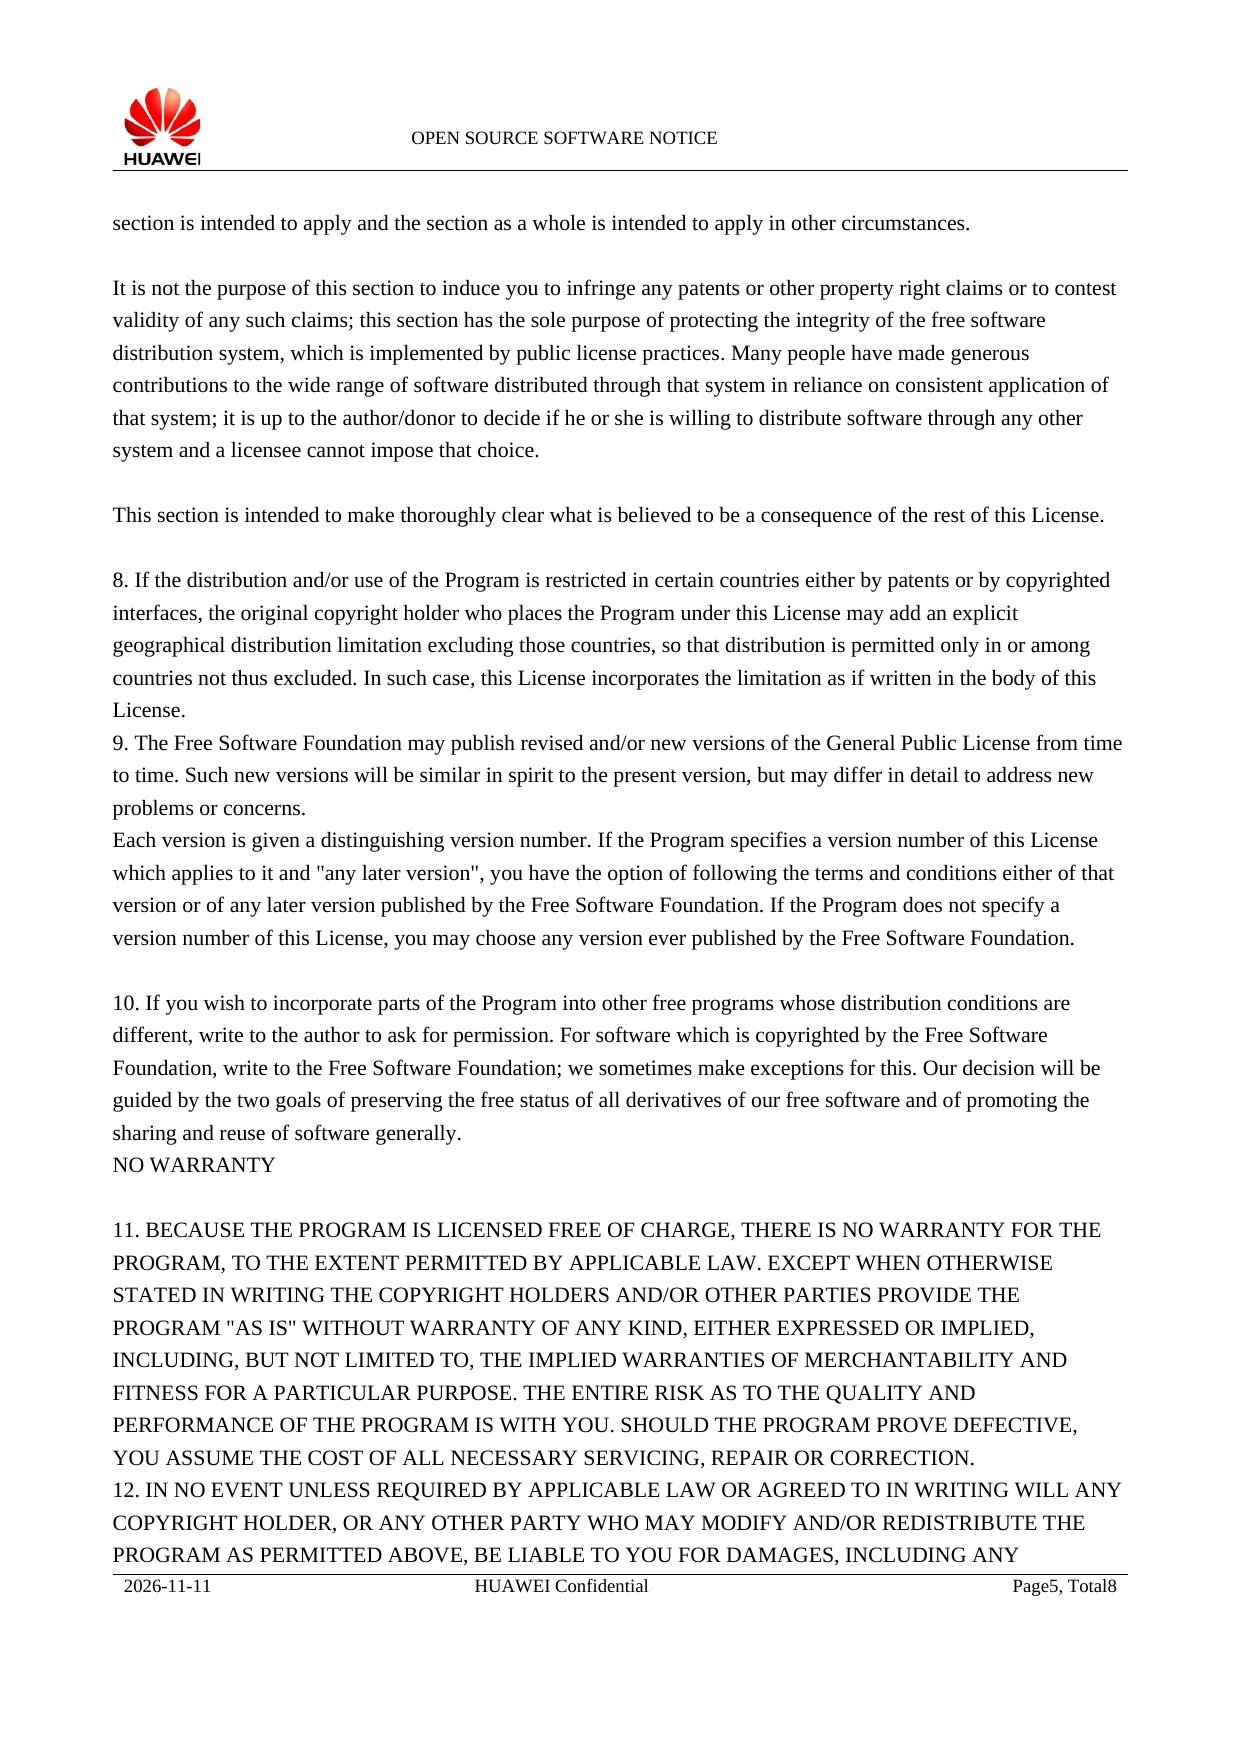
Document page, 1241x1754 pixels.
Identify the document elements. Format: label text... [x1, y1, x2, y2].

picture [124, 88, 201, 165]
